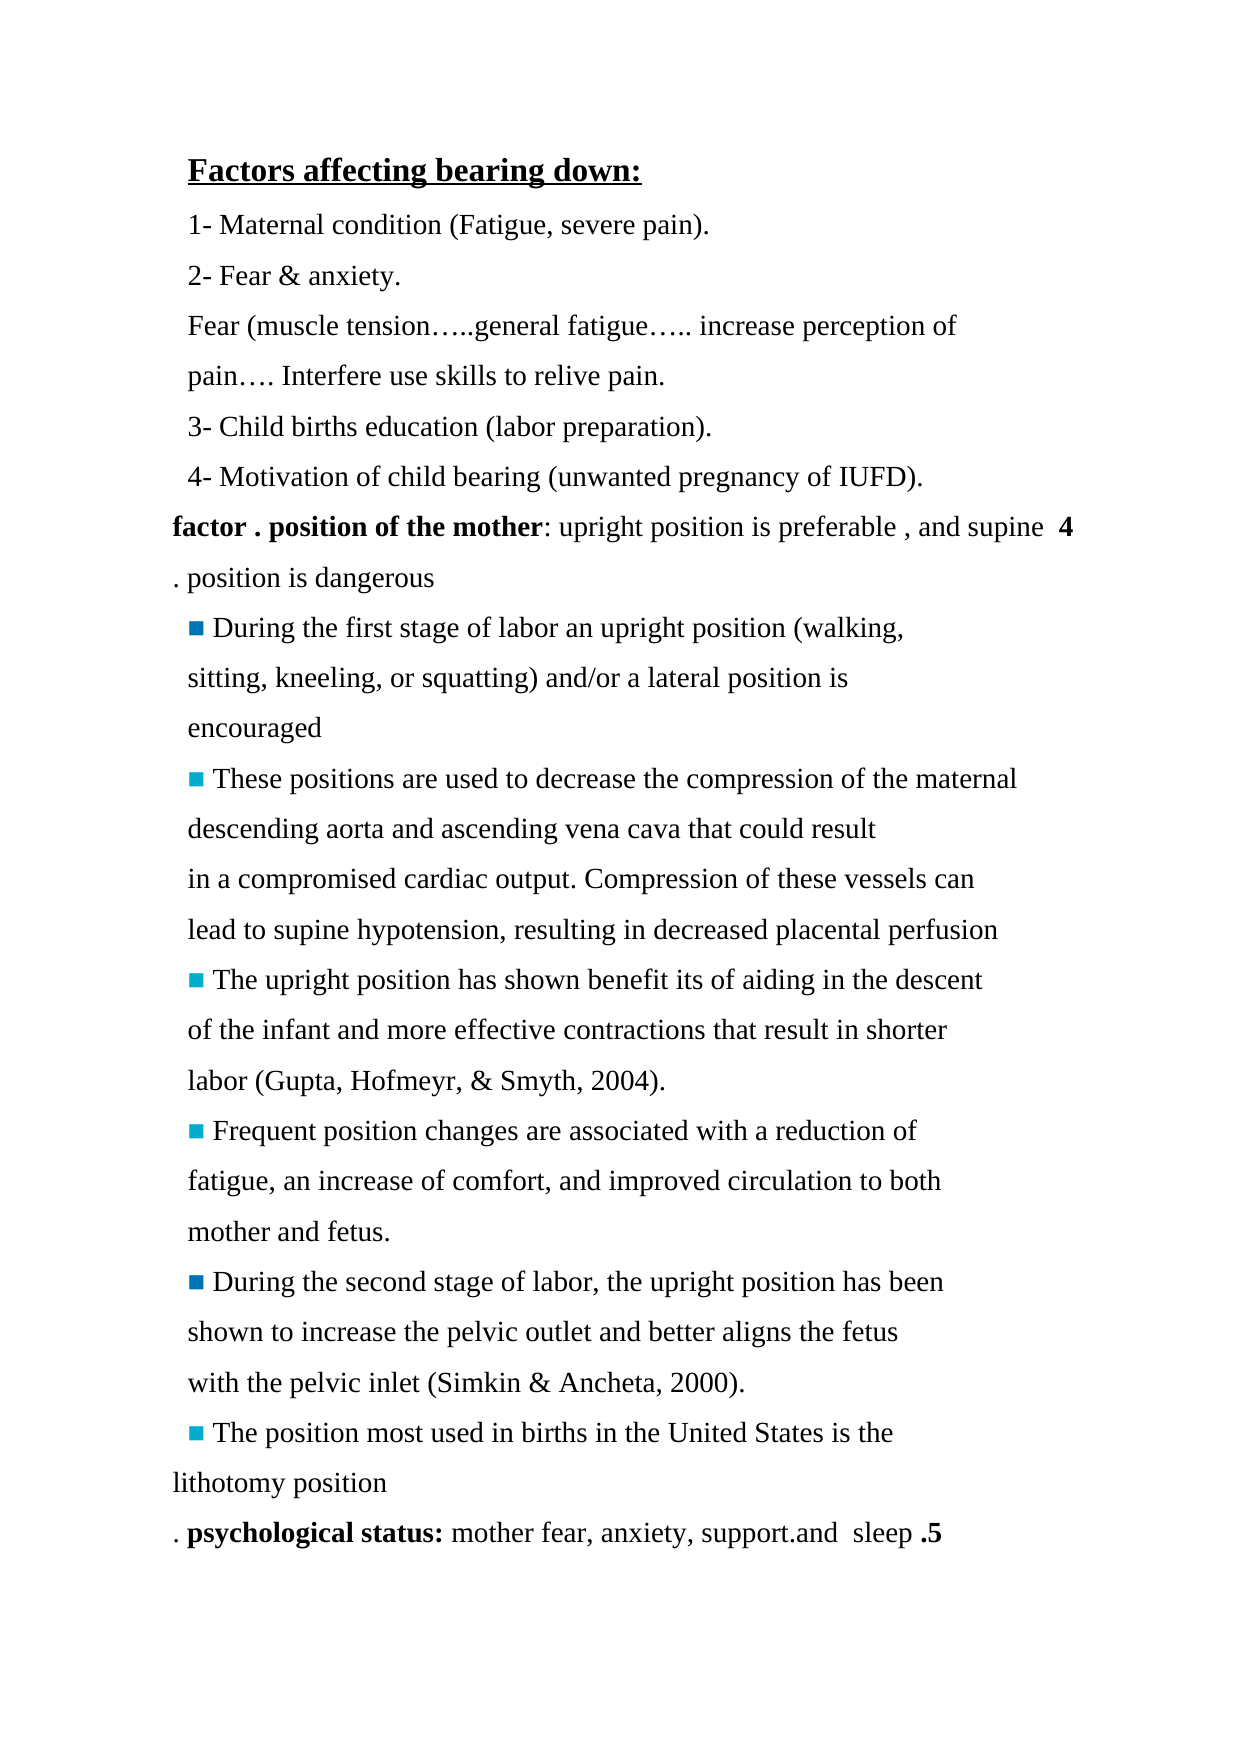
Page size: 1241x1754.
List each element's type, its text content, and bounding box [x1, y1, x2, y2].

text lead to supine hypotension, resulting in decreased placental perfusion [187, 912, 1053, 945]
text Factors affecting bearing down: [187, 150, 1053, 188]
text sitting, kneeling, or squatting) and/or a lateral position is [187, 660, 1053, 694]
text labor (Gupta, Hofmeyr, & Smyth, 2004). [187, 1063, 1053, 1096]
text ■ The upright position has shown benefit its of aiding in the descent [187, 962, 1053, 996]
text 4 factor . position of the mother: upright position is preferable , and supine position is dangerous . [173, 509, 1106, 593]
text with the pelvic inlet (Simkin & Ancheta, 2000). [187, 1365, 1053, 1398]
text ■ These positions are used to decrease the compression of the maternal [187, 761, 1053, 794]
text ■ Frequent position changes are associated with a reduction of [187, 1113, 1053, 1147]
text mother and fetus. [187, 1214, 1053, 1247]
text encouraged [187, 711, 1053, 744]
text ■ During the second stage of labor, the upright position has been [187, 1264, 1053, 1298]
text in a compromised cardiac output. Compression of these vessels can [187, 862, 1053, 895]
text 2- Fear & anxiety. [187, 258, 1053, 291]
text 5. psychological status: mother fear, anxiety, support.and sleep . [173, 1516, 1106, 1549]
text ■ The position most used in births in the United States is the [187, 1415, 1053, 1448]
text of the infant and more effective contractions that result in shorter [187, 1012, 1053, 1046]
text lithotomy position [173, 1465, 1106, 1499]
text ■ During the first stage of labor an upright position (walking, [187, 610, 1053, 643]
text fatigue, an increase of comfort, and improved circulation to both [187, 1163, 1053, 1197]
text 4- Motivation of child bearing (unwanted pregnancy of IUFD). [187, 459, 1053, 493]
text descending aorta and ascending vena cava that could result [187, 811, 1053, 845]
text 3- Child births education (labor preparation). [187, 409, 1053, 442]
text Fear (muscle tension…..general fatigue….. increase perception of pain…. Interfere use skills to relive pain. [187, 308, 1053, 392]
text shown to increase the pelvic outlet and better aligns the fetus [187, 1314, 1053, 1348]
text 1- Maternal condition (Fatigue, severe pain). [187, 207, 1053, 241]
